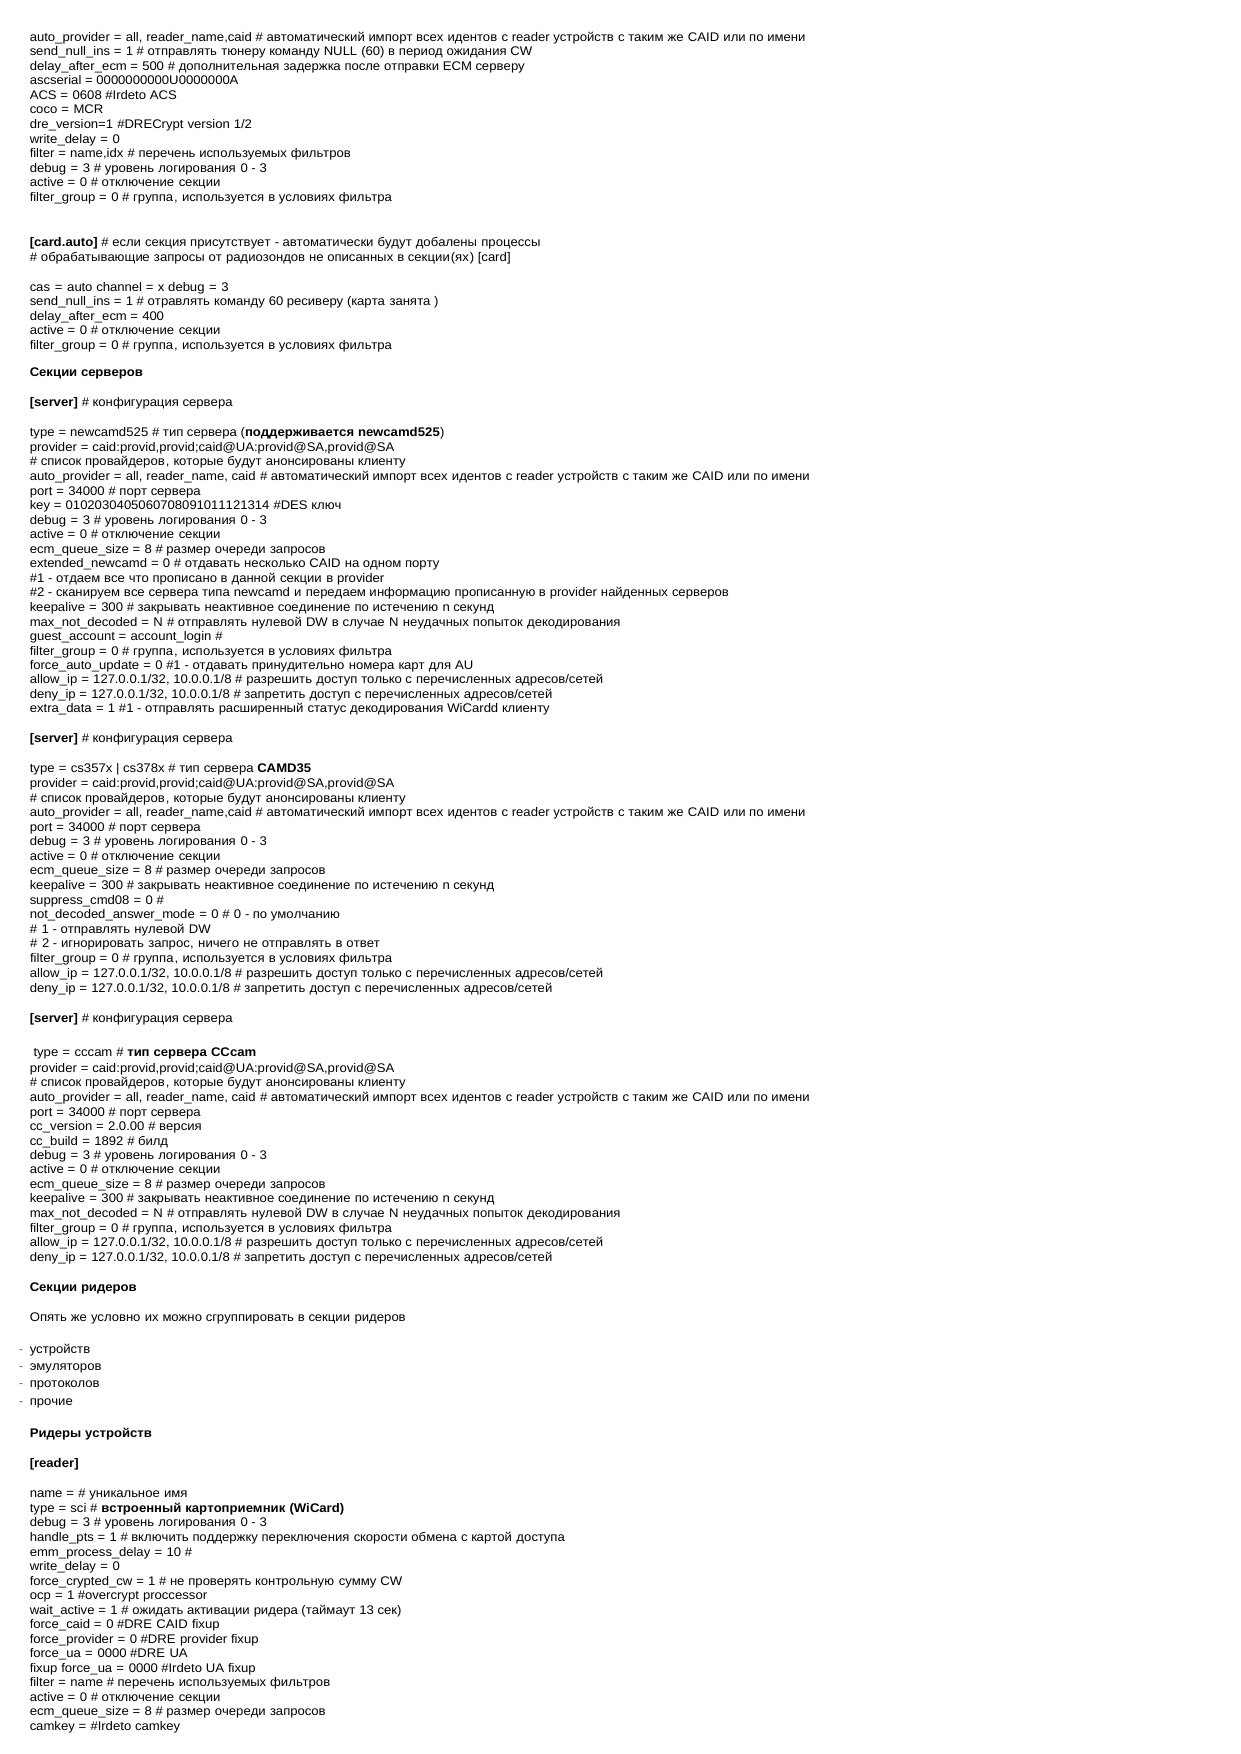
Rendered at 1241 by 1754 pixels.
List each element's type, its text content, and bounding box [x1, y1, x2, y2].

text # список провайдеров, которые будут анонсированы клиенту [29, 790, 1157, 804]
text fixup force_ua = 0000 #Irdeto UA fixup [29, 1660, 596, 1675]
text key = 0102030405060708091011121314 #DES ключ [29, 498, 1157, 512]
text active = 0 # отключение секции [29, 175, 1157, 189]
subtitle Секции серверов [29, 366, 1157, 379]
text dre_version=1 #DRECrypt version 1/2 [29, 117, 654, 131]
text filter_group = 0 # группа, используется в условиях фильтра [29, 951, 739, 965]
text auto_provider = all, reader_name, caid # автоматический импорт всех идентов с reader устройств с таким же CAID или по имени [29, 469, 1113, 483]
text active = 0 # отключение секции [29, 323, 1157, 337]
text active = 0 # отключение секции [29, 1689, 707, 1704]
text suppress_cmd08 = 0 # [29, 892, 950, 907]
text debug = 3 # уровень логирования 0 - 3 [29, 1515, 1157, 1529]
text force_provider = 0 #DRE provider fixup [29, 1631, 596, 1646]
list прочие [19, 1392, 1157, 1409]
text delay_after_ecm = 500 # дополнительная задержка после отправки ECM серверу [29, 58, 934, 73]
text port = 34000 # порт сервера [29, 819, 1137, 834]
text auto_provider = all, reader_name,caid # автоматический импорт всех идентов с reader устройств с таким же CAID или по имени [29, 29, 1147, 44]
text keepalive = 300 # закрывать неактивное соединение по истечению n секунд [29, 600, 1116, 614]
text ecm_queue_size = 8 # размер очереди запросов [29, 541, 787, 556]
text camkey = #Irdeto camkey [29, 1718, 709, 1733]
text Секции ридеров [29, 1280, 1157, 1294]
text filter = name # перечень используемых фильтров [29, 1675, 707, 1689]
text ACS = 0608 #Irdeto ACS [29, 87, 1157, 102]
text debug = 3 # уровень логирования 0 - 3 [29, 1148, 603, 1162]
text deny_ip = 127.0.0.1/32, 10.0.0.1/8 # запретить доступ с перечисленных адресов/сетей [29, 1249, 1037, 1264]
text # список провайдеров, которые будут анонсированы клиенту [29, 1075, 1157, 1089]
text deny_ip = 127.0.0.1/32, 10.0.0.1/8 # запретить доступ с перечисленных адресов/сетей [29, 687, 992, 701]
text send_null_ins = 1 # отправлять тюнеру команду NULL (60) в период ожидания CW [29, 44, 934, 58]
text debug = 3 # уровень логирования 0 - 3 [29, 834, 599, 848]
list устройств [19, 1340, 1157, 1357]
text max_not_decoded = N # отправлять нулевой DW в случае N неудачных попыток декодирования [29, 1206, 1071, 1220]
text filter_group = 0 # группа, используется в условиях фильтра [29, 189, 1157, 204]
text guest_account = account_login # [29, 629, 993, 643]
text # 2 - игнорировать запрос, ничего не отправлять в ответ [29, 936, 739, 950]
text emm_process_delay = 10 # [29, 1544, 1013, 1559]
text Опять же условно их можно сгруппировать в секции ридеров [29, 1310, 1157, 1324]
text deny_ip = 127.0.0.1/32, 10.0.0.1/8 # запретить доступ с перечисленных адресов/сетей [29, 980, 1037, 994]
text debug = 3 # уровень логирования 0 - 3 [29, 160, 727, 174]
text force_auto_update = 0 #1 - отдавать принудительно номера карт для AU [29, 658, 830, 672]
text allow_ip = 127.0.0.1/32, 10.0.0.1/8 # разрешить доступ только с перечисленных адресов/сетей [29, 672, 992, 686]
text port = 34000 # порт сервера [29, 483, 1157, 497]
text auto_provider = all, reader_name, caid # автоматический импорт всех идентов с reader устройств с таким же CAID или по имени [29, 1090, 1138, 1104]
text force_ua = 0000 #DRE UA [29, 1646, 596, 1660]
text filter_group = 0 # группа, используется в условиях фильтра [29, 1220, 1071, 1235]
text # 1 - отправлять нулевой DW [29, 921, 1157, 936]
text allow_ip = 127.0.0.1/32, 10.0.0.1/8 # разрешить доступ только с перечисленных адресов/сетей [29, 1235, 1037, 1249]
text filter_group = 0 # группа, используется в условиях фильтра [29, 643, 830, 657]
text provider = caid:provid,provid;caid@UA:provid@SA,provid@SA [29, 776, 1157, 790]
text port = 34000 # порт сервера [29, 1104, 528, 1118]
text ecm_queue_size = 8 # размер очереди запросов [29, 1704, 709, 1718]
text force_crypted_cw = 1 # не проверять контрольную сумму CW [29, 1573, 771, 1588]
text keepalive = 300 # закрывать неактивное соединение по истечению n секунд [29, 878, 950, 892]
text filter_group = 0 # группа, используется в условиях фильтра [29, 337, 1157, 352]
text not_decoded_answer_mode = 0 # 0 - по умолчанию [29, 907, 1157, 921]
text # список провайдеров, которые будут анонсированы клиенту [29, 454, 1157, 468]
text ascserial = 0000000000U0000000A [29, 73, 934, 87]
text delay_after_ecm = 400 [29, 308, 892, 323]
text # обрабатывающие запросы от радиозондов не описанных в секции(ях) [card] [29, 249, 974, 264]
text [card.auto] # если секция присутствует - автоматически будут добалены процессы [29, 235, 1157, 249]
text [server] # конфигурация сервера [29, 731, 1157, 745]
text max_not_decoded = N # отправлять нулевой DW в случае N неудачных попыток декодирования [29, 614, 993, 628]
text force_caid = 0 #DRE CAID fixup [29, 1617, 821, 1631]
text name = # уникальное имя [29, 1486, 1157, 1500]
text auto_provider = all, reader_name,caid # автоматический импорт всех идентов с reader устройств с таким же CAID или по имени [29, 805, 1147, 819]
text send_null_ins = 1 # отравлять команду 60 ресиверу (карта занята ) [29, 294, 892, 308]
text [server] # конфигурация сервера [29, 395, 1157, 409]
text filter = name,idx # перечень используемых фильтров [29, 146, 727, 160]
text type = sci # встроенный картоприемник (WiCard) [29, 1500, 1157, 1515]
text Ридеры устройств [29, 1426, 1157, 1440]
list протоколов [19, 1374, 1157, 1392]
text active = 0 # отключение секции [29, 527, 612, 541]
text active = 0 # отключение секции [29, 848, 599, 863]
text write_delay = 0 [29, 131, 654, 146]
text provider = caid:provid,provid;caid@UA:provid@SA,provid@SA [29, 439, 859, 454]
text write_delay = 0 [29, 1559, 1157, 1573]
text cc_version = 2.0.00 # версия [29, 1119, 528, 1133]
text ecm_queue_size = 8 # размер очереди запросов [29, 1177, 1157, 1191]
text [server] # конфигурация сервера [29, 998, 592, 1029]
text ecm_queue_size = 8 # размер очереди запросов [29, 863, 1157, 877]
text coco = MCR [29, 102, 1157, 116]
text extended_newcamd = 0 # отдавать несколько CAID на одном порту [29, 556, 787, 570]
text cc_build = 1892 # билд [29, 1133, 528, 1147]
text type = newcamd525 # тип сервера (поддерживается newcamd525) [29, 425, 859, 439]
text ocp = 1 #overcrypt proccessor [29, 1588, 771, 1602]
text handle_pts = 1 # включить поддержку переключения скорости обмена с картой доступа [29, 1529, 1013, 1544]
text extra_data = 1 #1 - отправлять расширенный статус декодирования WiCardd клиенту [29, 701, 992, 715]
list эмуляторов [19, 1357, 1157, 1374]
text type = cccam # тип сервера CCcam [29, 1032, 592, 1063]
text type = cs357x | cs378x # тип сервера CAMD35 [29, 761, 1157, 775]
text keepalive = 300 # закрывать неактивное соединение по истечению n секунд [29, 1191, 1157, 1206]
text allow_ip = 127.0.0.1/32, 10.0.0.1/8 # разрешить доступ только с перечисленных адресов/сетей [0, 965, 1037, 980]
text [reader] [29, 1456, 1157, 1470]
text debug = 3 # уровень логирования 0 - 3 [29, 512, 612, 527]
text cas = auto channel = x debug = 3 [29, 279, 403, 294]
text #1 - отдаем все что прописано в данной секции в provider [29, 570, 1157, 585]
text active = 0 # отключение секции [29, 1162, 603, 1176]
text wait_active = 1 # ожидать активации ридера (таймаут 13 сек) [29, 1602, 821, 1617]
text #2 - сканируем все сервера типа newcamd и передаем информацию прописанную в provider найденных серверов [29, 585, 1116, 599]
